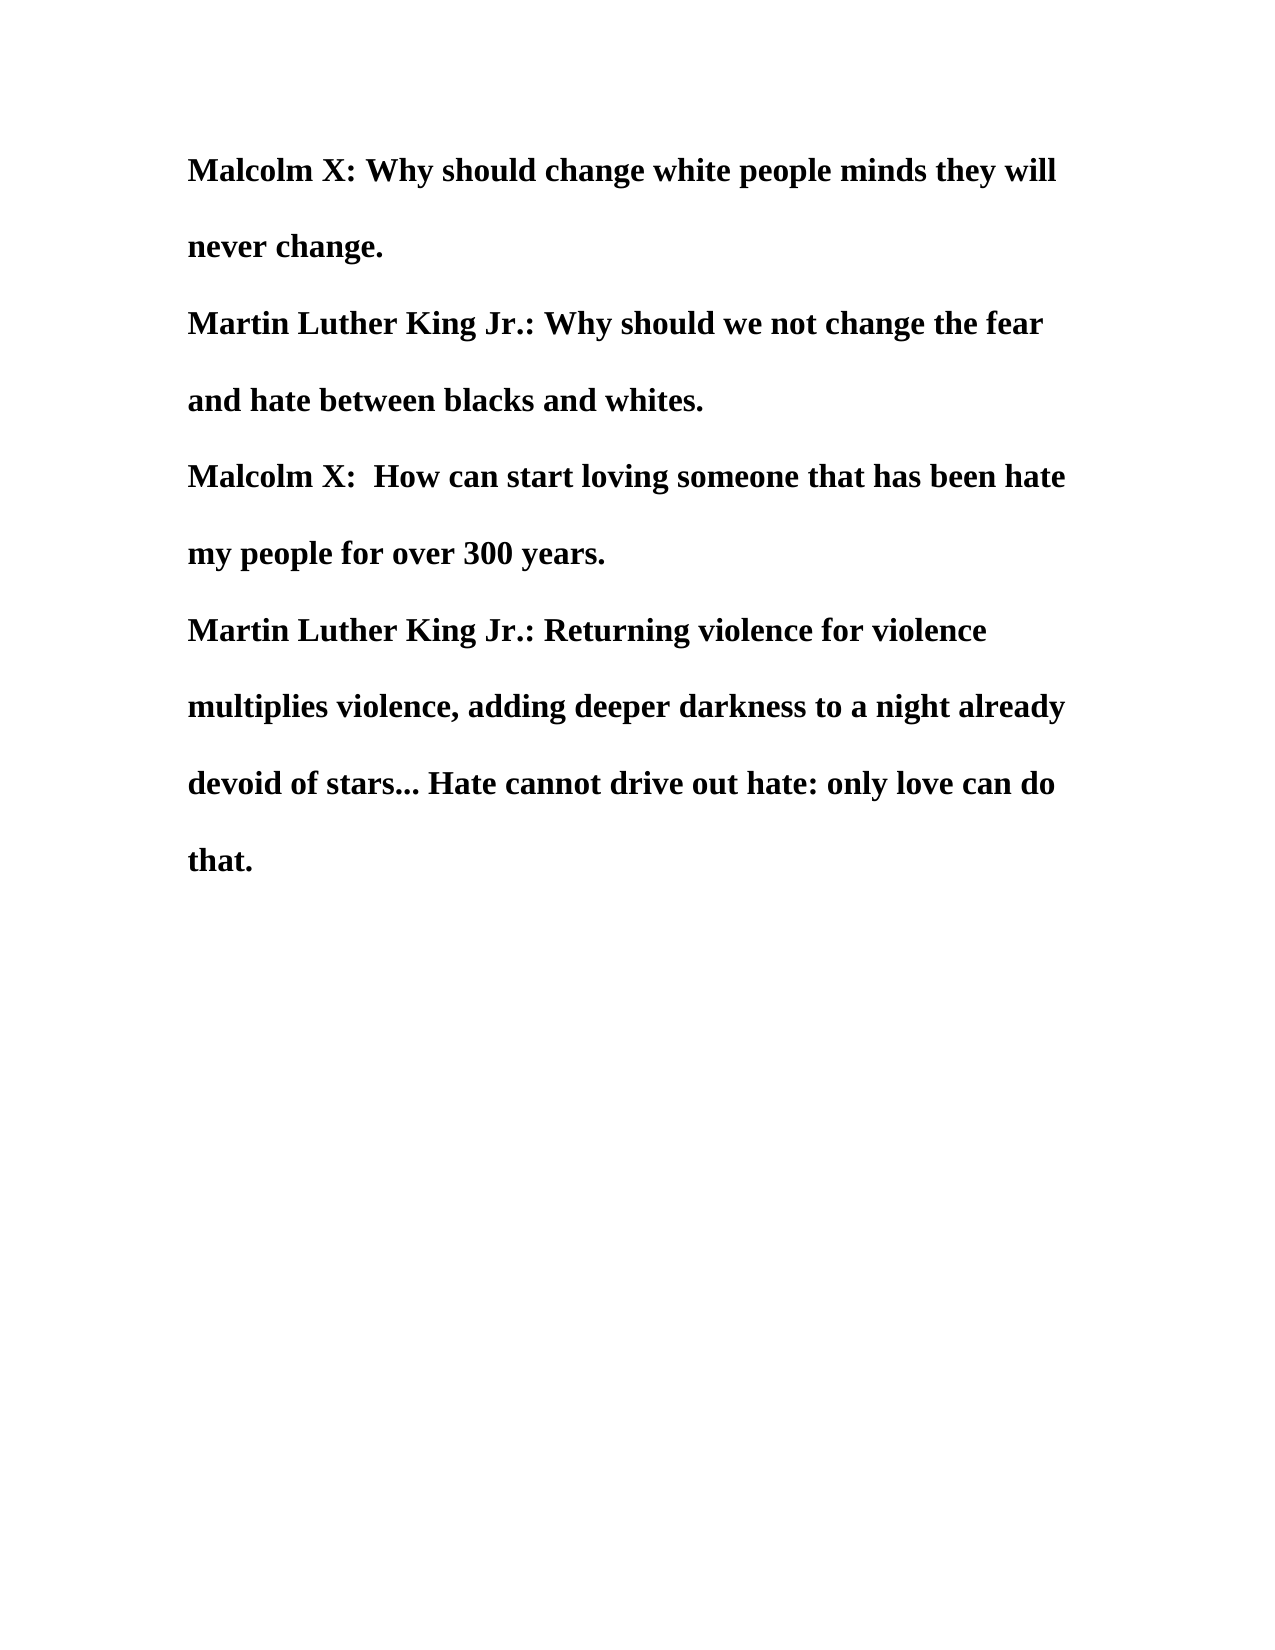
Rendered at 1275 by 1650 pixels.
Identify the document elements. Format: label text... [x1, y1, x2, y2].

text Martin Luther King Jr.: Why should we not change the fear and hate between blacks and whites. [187, 303, 1087, 418]
text Malcolm X: How can start loving someone that has been hate my people for over 300 years. [187, 457, 1087, 572]
text Martin Luther King Jr.: Returning violence for violence multiplies violence, adding deeper darkness to a night already devoid of stars... Hate cannot drive out hate: only love can do that. [187, 610, 1087, 878]
text Malcolm X: Why should change white people minds they will never change. [187, 150, 1087, 265]
